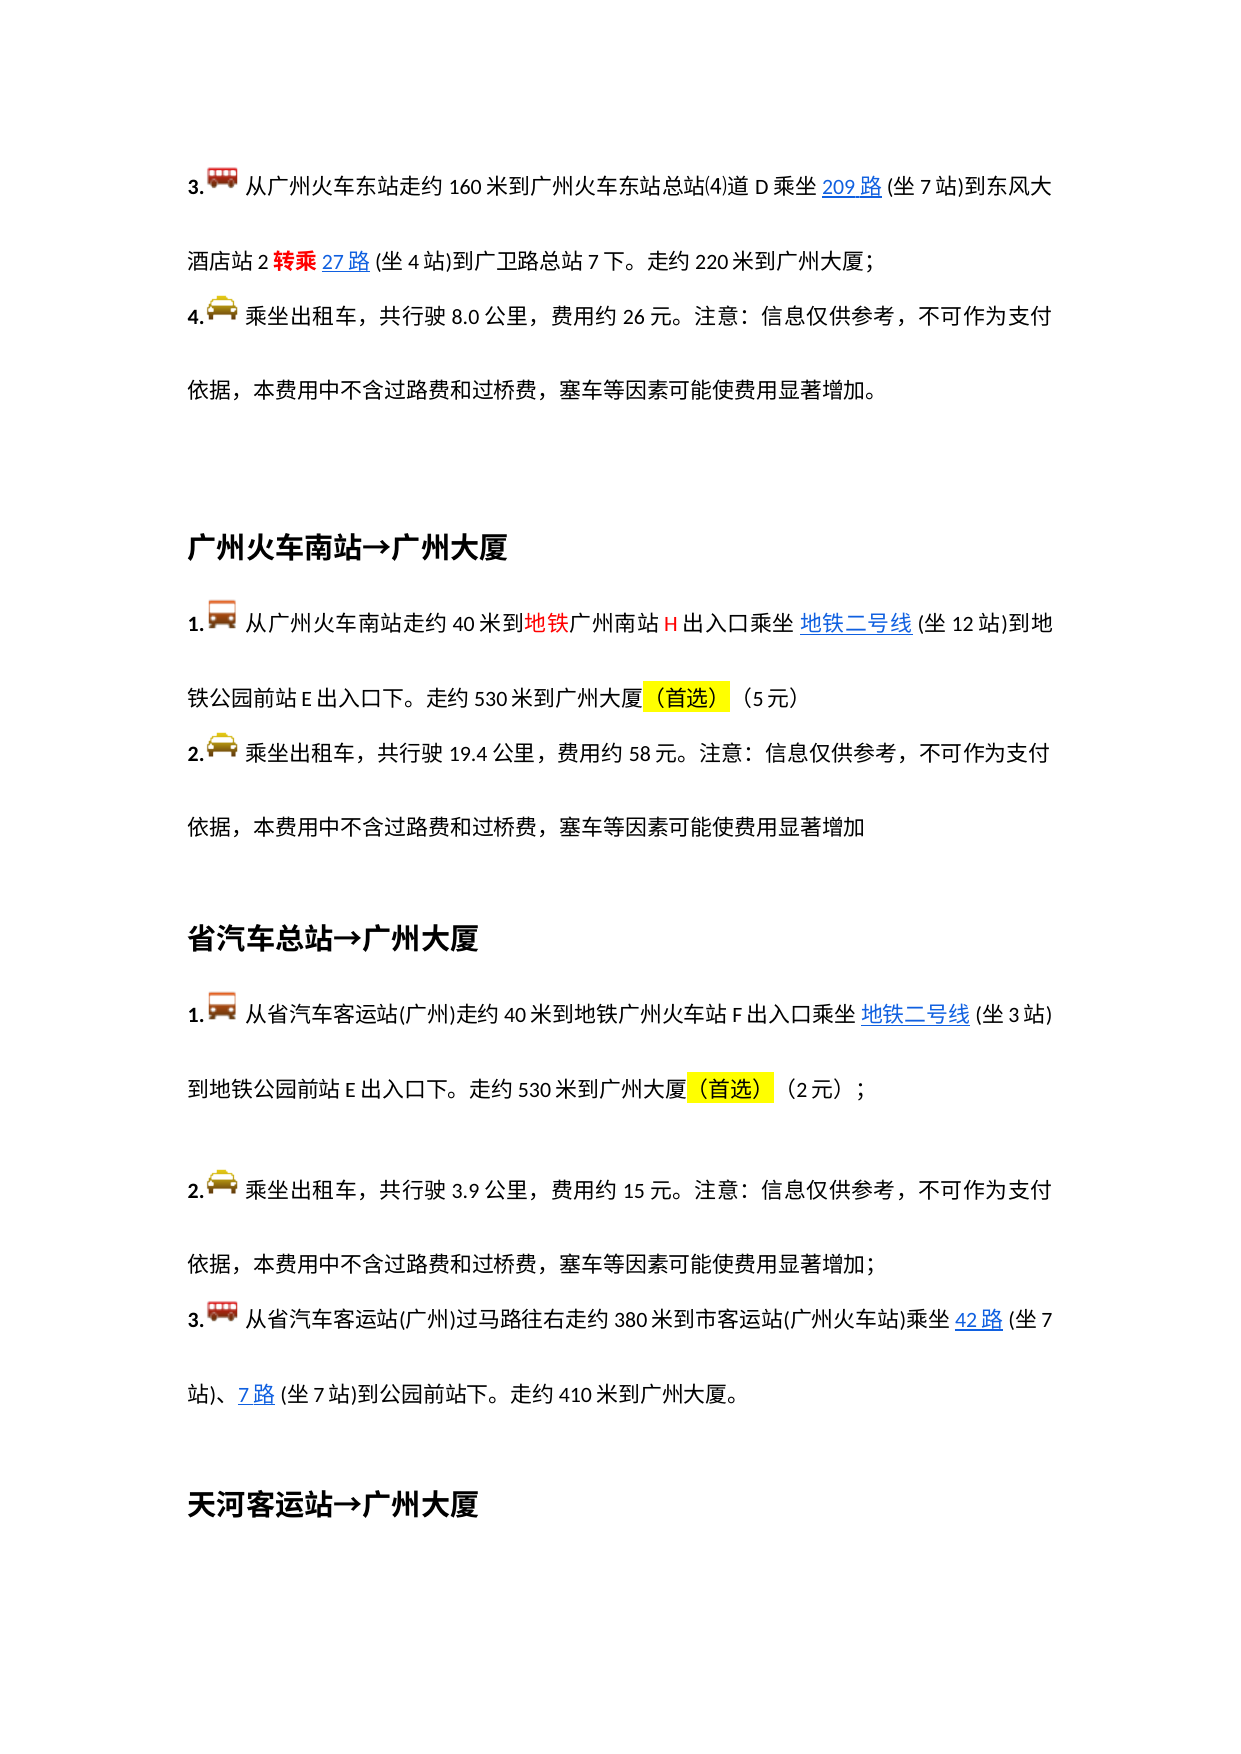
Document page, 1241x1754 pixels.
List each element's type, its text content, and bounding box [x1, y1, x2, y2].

text 4. 乘坐出租车，共行驶8.0公里，费用约26元。注意：信息仅供参考，不可作为支付依据，本费用中不含过路费和过桥费，塞车等因素可能使费用显著增加。 [187, 292, 1053, 405]
picture [204, 598, 241, 632]
text 广州火车南站→广州大厦 [187, 513, 1053, 578]
picture [204, 728, 241, 762]
picture [204, 162, 241, 195]
picture [204, 990, 241, 1023]
text 2. 乘坐出租车，共行驶3.9公里，费用约15元。注意：信息仅供参考，不可作为支付依据，本费用中不含过路费和过桥费，塞车等因素可能使费用显著增加； [187, 1166, 1053, 1279]
picture [204, 1165, 241, 1199]
text 1. 从广州火车南站走约40米到地铁广州南站H出入口乘坐 地铁二号线 (坐12站)到地铁公园前站E出入口下。走约530米到广州大厦（首选）（5元） [187, 599, 1053, 713]
text 天河客运站→广州大厦 [187, 1471, 1053, 1536]
text 2. 乘坐出租车，共行驶19.4公里，费用约58元。注意：信息仅供参考，不可作为支付依据，本费用中不含过路费和过桥费，塞车等因素可能使费用显著增加 [187, 728, 1053, 842]
picture [204, 291, 241, 325]
text 1. 从省汽车客运站(广州)走约40米到地铁广州火车站F出入口乘坐 地铁二号线 (坐3站)到地铁公园前站E出入口下。走约530米到广州大厦（首选）（2元）； [187, 990, 1053, 1104]
picture [204, 1295, 241, 1328]
text 省汽车总站→广州大厦 [187, 904, 1053, 969]
text 3. 从省汽车客运站(广州)过马路往右走约380米到市客运站(广州火车站)乘坐 42路 (坐7站)、7路 (坐7站)到公园前站下。走约410米到广州大厦。 [187, 1295, 1053, 1409]
text 3. 从广州火车东站走约160米到广州火车东站总站⑷道D乘坐 209路 (坐7站)到东风大酒店站2转乘 27路 (坐4站)到广卫路总站7下。走约220米到广州大厦； [187, 162, 1053, 276]
